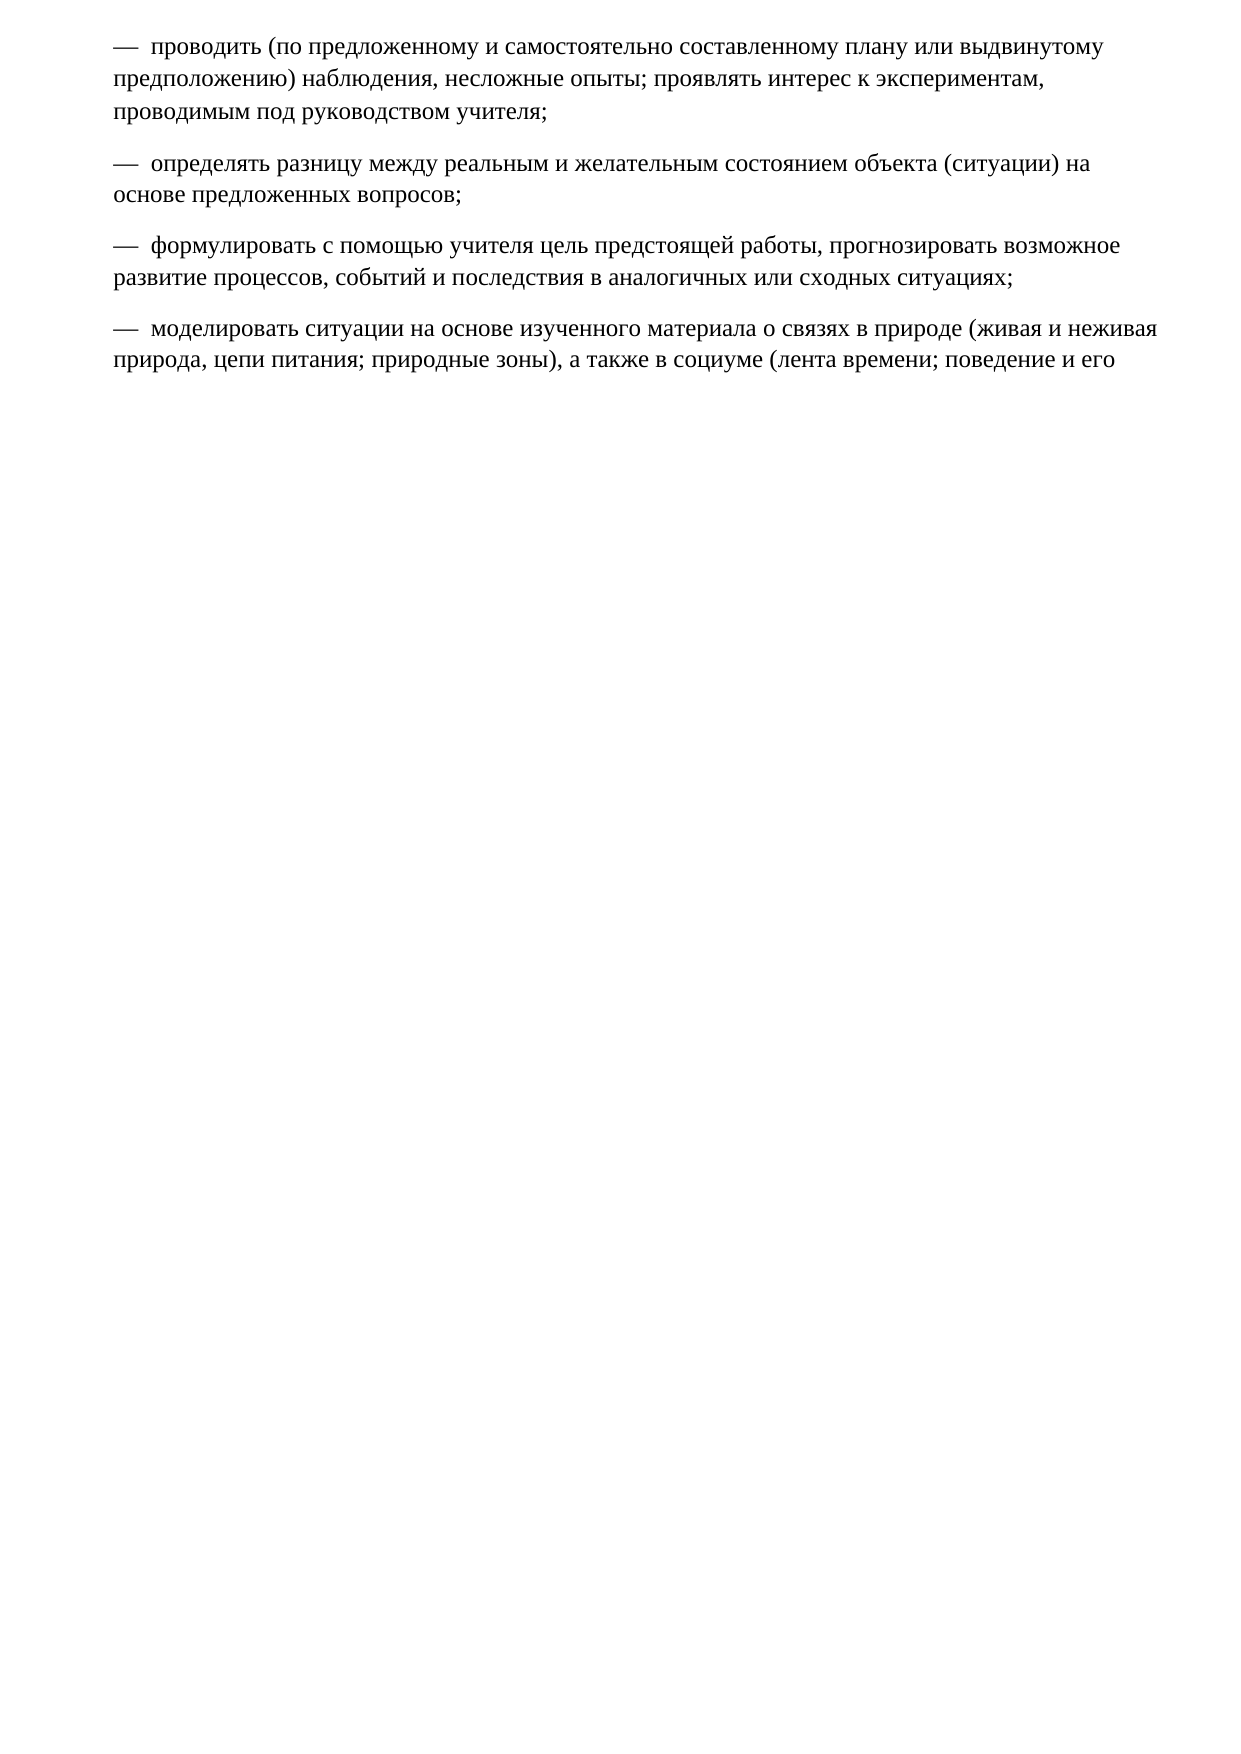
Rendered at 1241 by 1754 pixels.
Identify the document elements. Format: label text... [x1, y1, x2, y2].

text — моделировать ситуации на основе изученного материала о связях в природе (живая и неживая природа, цепи питания; природные зоны), а также в социуме (лента времени; поведение и его [113, 313, 1172, 373]
text — определять разницу между реальным и желательным состоянием объекта (ситуации) на основе предложенных вопросов; [113, 148, 1097, 208]
text — проводить (по предложенному и самостоятельно составленному плану или выдвинутому предположению) наблюдения, несложные опыты; проявлять интерес к экспериментам, проводимым под руководством учителя; [113, 31, 1112, 124]
text — формулировать с помощью учителя цель предстоящей работы, прогнозировать возможное развитие процессов, событий и последствия в аналогичных или сходных ситуациях; [113, 230, 1127, 290]
